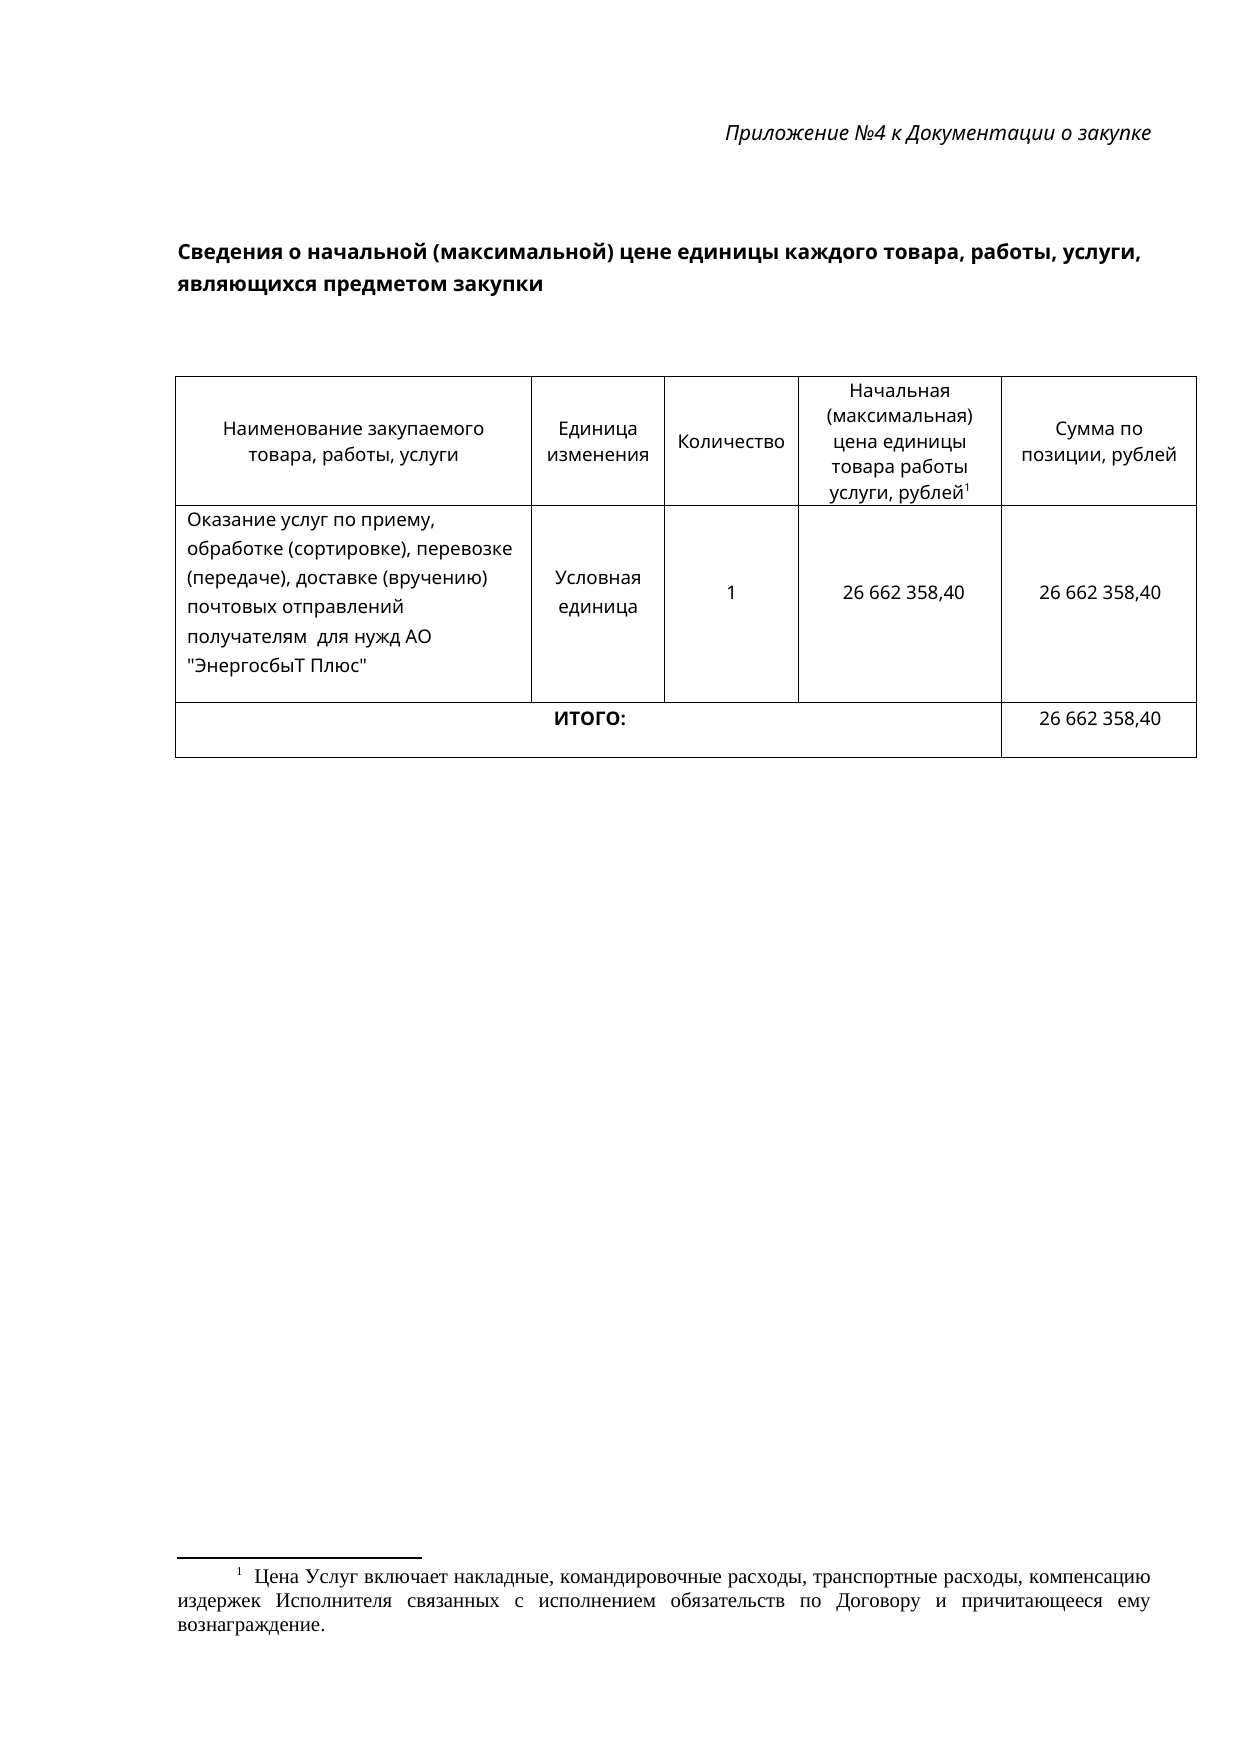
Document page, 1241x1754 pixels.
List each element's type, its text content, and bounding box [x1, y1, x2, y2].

table_cell Оказание услуг по приему, обработке (сортировке), перевозке (передаче), доставке (вручению) почтовых отправлений получателям для нужд АО "ЭнергосбыТ Плюс" [176, 506, 531, 702]
table_cell Условная единица [532, 506, 664, 702]
list Приложение №4 к Документации о закупке [252, 118, 1152, 147]
table_header Наименование закупаемого товара, работы, услуги [176, 377, 531, 505]
text Сведения о начальной (максимальной) цене единицы каждого товара, работы, услуги, являющихся предметом закупки [177, 237, 1152, 298]
table_header Начальная (максимальная) цена единицы товара работы услуги, рублей [799, 377, 1001, 505]
table_cell 26 662 358,40 [799, 506, 1001, 702]
table_cell 26 662 358,40 [1002, 506, 1196, 702]
table_cell 1 [665, 506, 798, 702]
table_cell 26 662 358,40 [1002, 703, 1196, 757]
table_cell ИТОГО: [176, 703, 1001, 757]
table_header Сумма по позиции, рублей [1002, 377, 1196, 505]
table_header Единица изменения [532, 377, 664, 505]
table_header Количество [665, 377, 798, 505]
